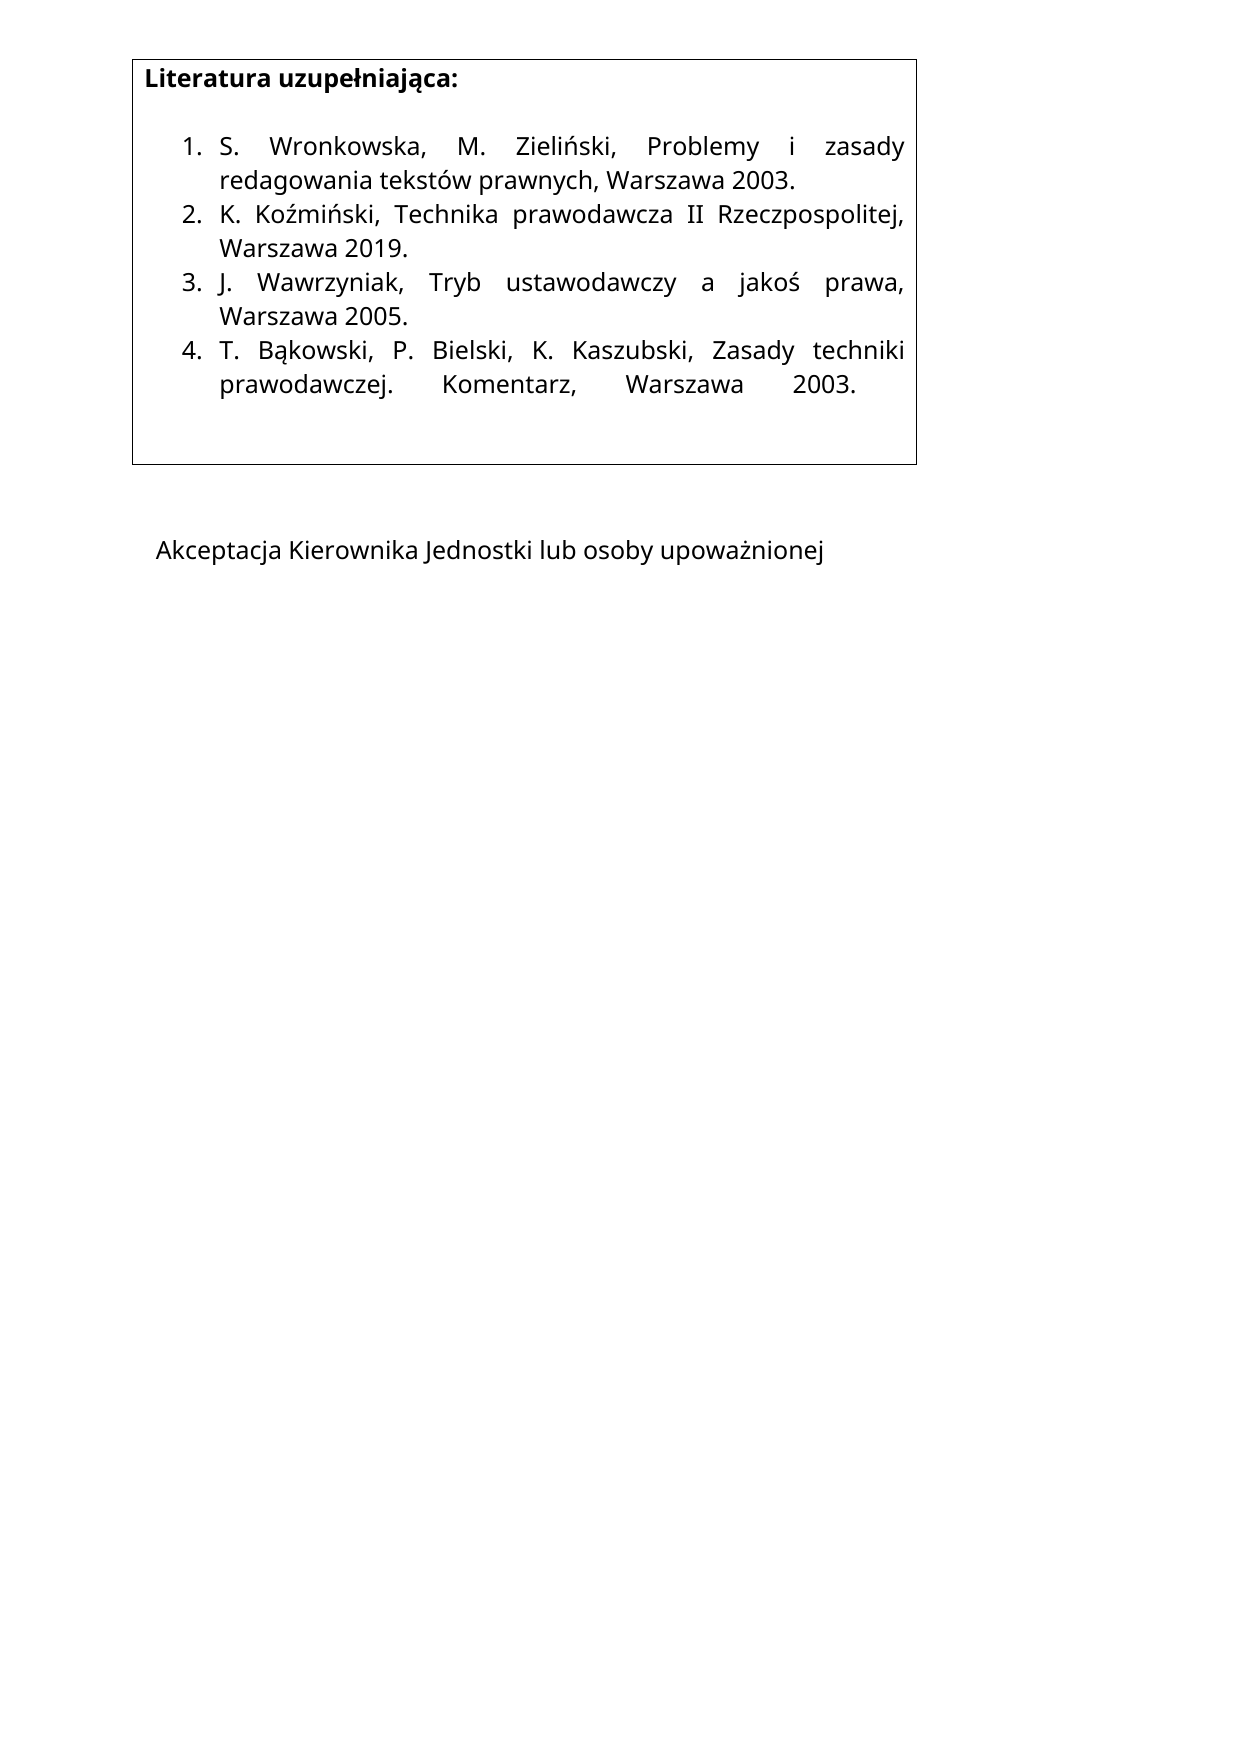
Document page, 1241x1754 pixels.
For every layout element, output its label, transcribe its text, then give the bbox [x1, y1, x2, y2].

table_cell Literatura uzupełniająca: S. Wronkowska, M. Zieliński, Problemy i zasady redagowania tekstów prawnych, Warszawa 2003. K. Koźmiński, Technika prawodawcza II Rzeczpospolitej, Warszawa 2019. J. Wawrzyniak, Tryb ustawodawczy a jakoś prawa, Warszawa 2005. T. Bąkowski, P. Bielski, K. Kaszubski, Zasady techniki prawodawczej. Komentarz, Warszawa 2003. [133, 60, 916, 464]
text Akceptacja Kierownika Jednostki lub osoby upoważnionej [156, 533, 1122, 567]
